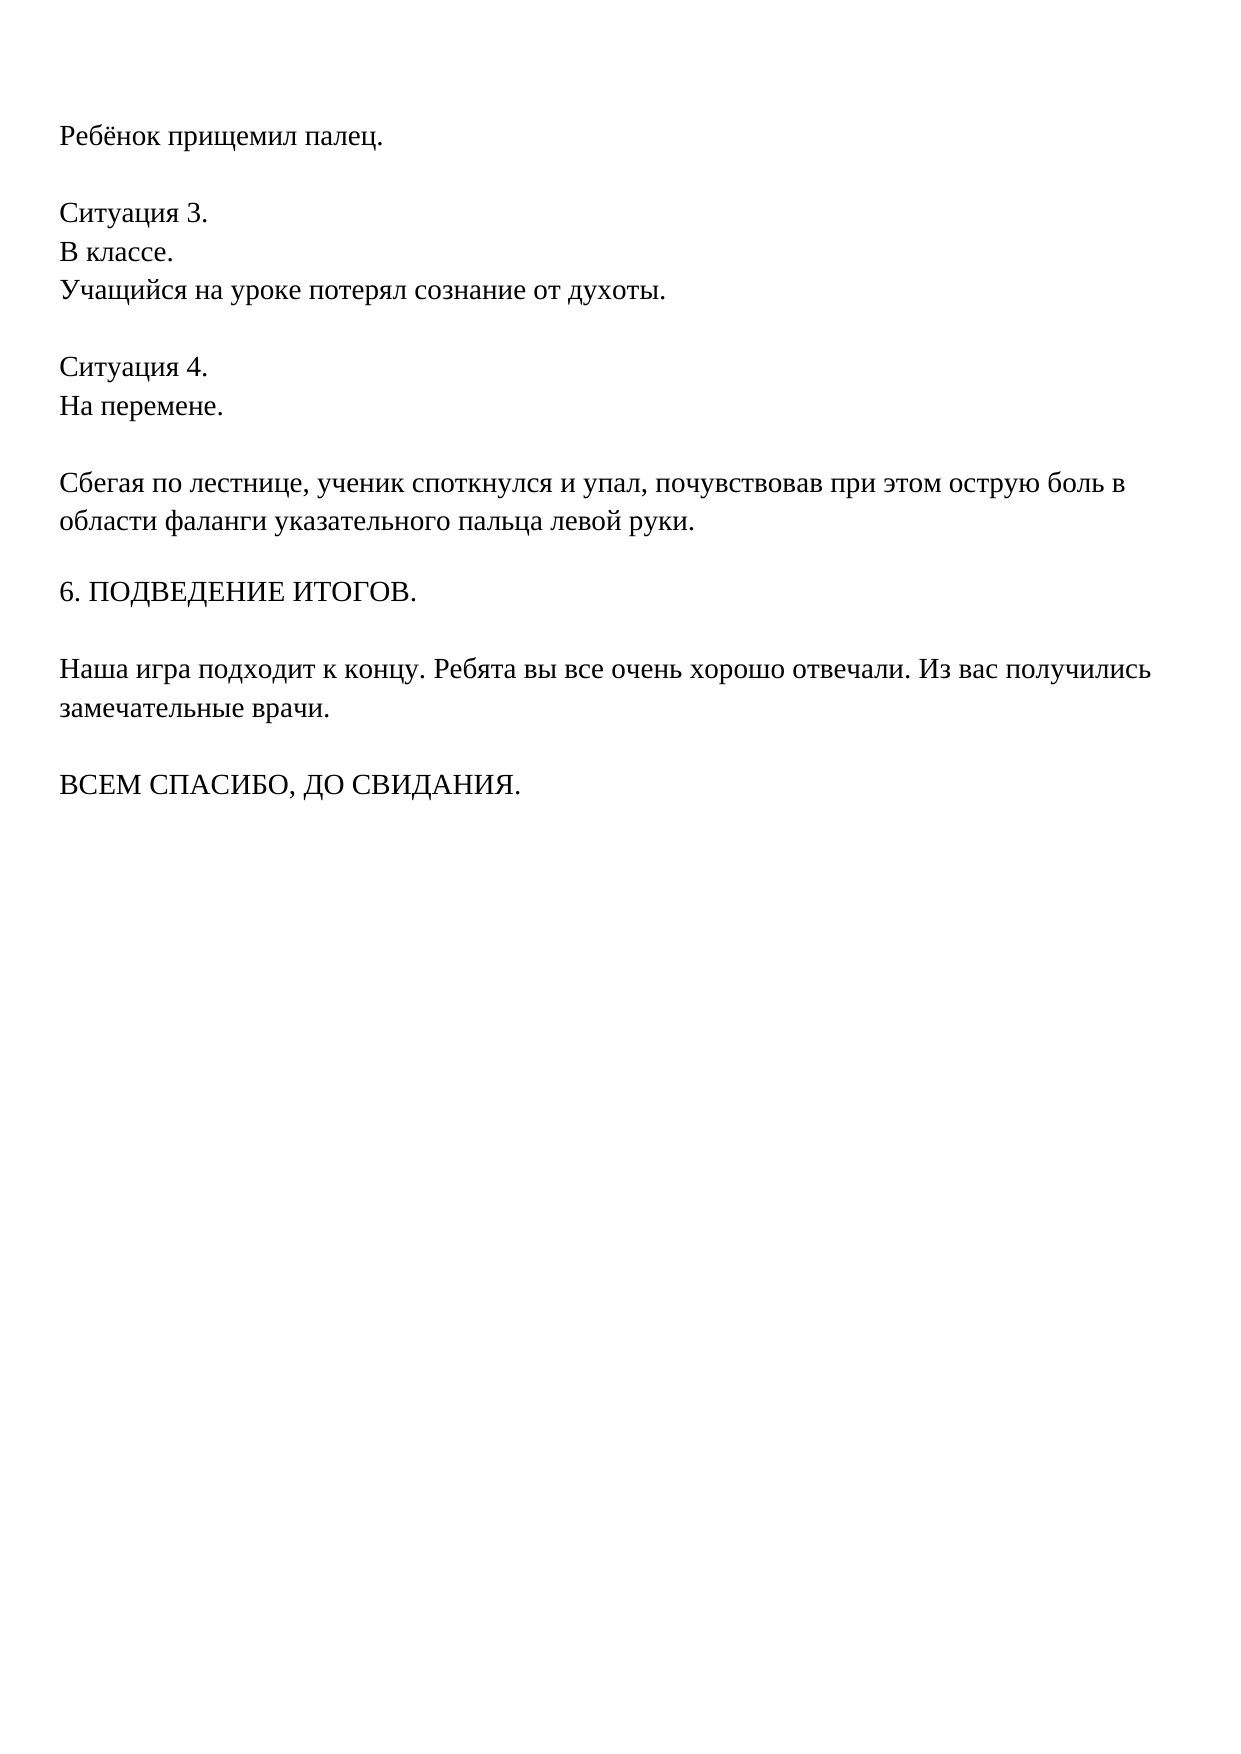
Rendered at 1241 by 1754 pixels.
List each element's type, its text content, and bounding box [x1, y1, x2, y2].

text Сбегая по лестнице, ученик споткнулся и упал, почувствовав при этом острую боль в области фаланги указательного пальца левой руки. [59, 465, 1181, 537]
text Ситуация 4. [59, 349, 1181, 383]
text Учащийся на уроке потерял сознание от духоты. [59, 272, 1181, 306]
text В классе. [59, 234, 1181, 267]
text На перемене. [59, 388, 1181, 421]
text ВСЕМ СПАСИБО, ДО СВИДАНИЯ. [59, 767, 1181, 801]
text Ситуация 3. [59, 195, 1181, 229]
text Ребёнок прищемил палец. [59, 118, 1181, 152]
text 6. ПОДВЕДЕНИЕ ИТОГОВ. [59, 574, 1181, 608]
text Наша игра подходит к концу. Ребята вы все очень хорошо отвечали. Из вас получились замечательные врачи. [59, 651, 1181, 723]
